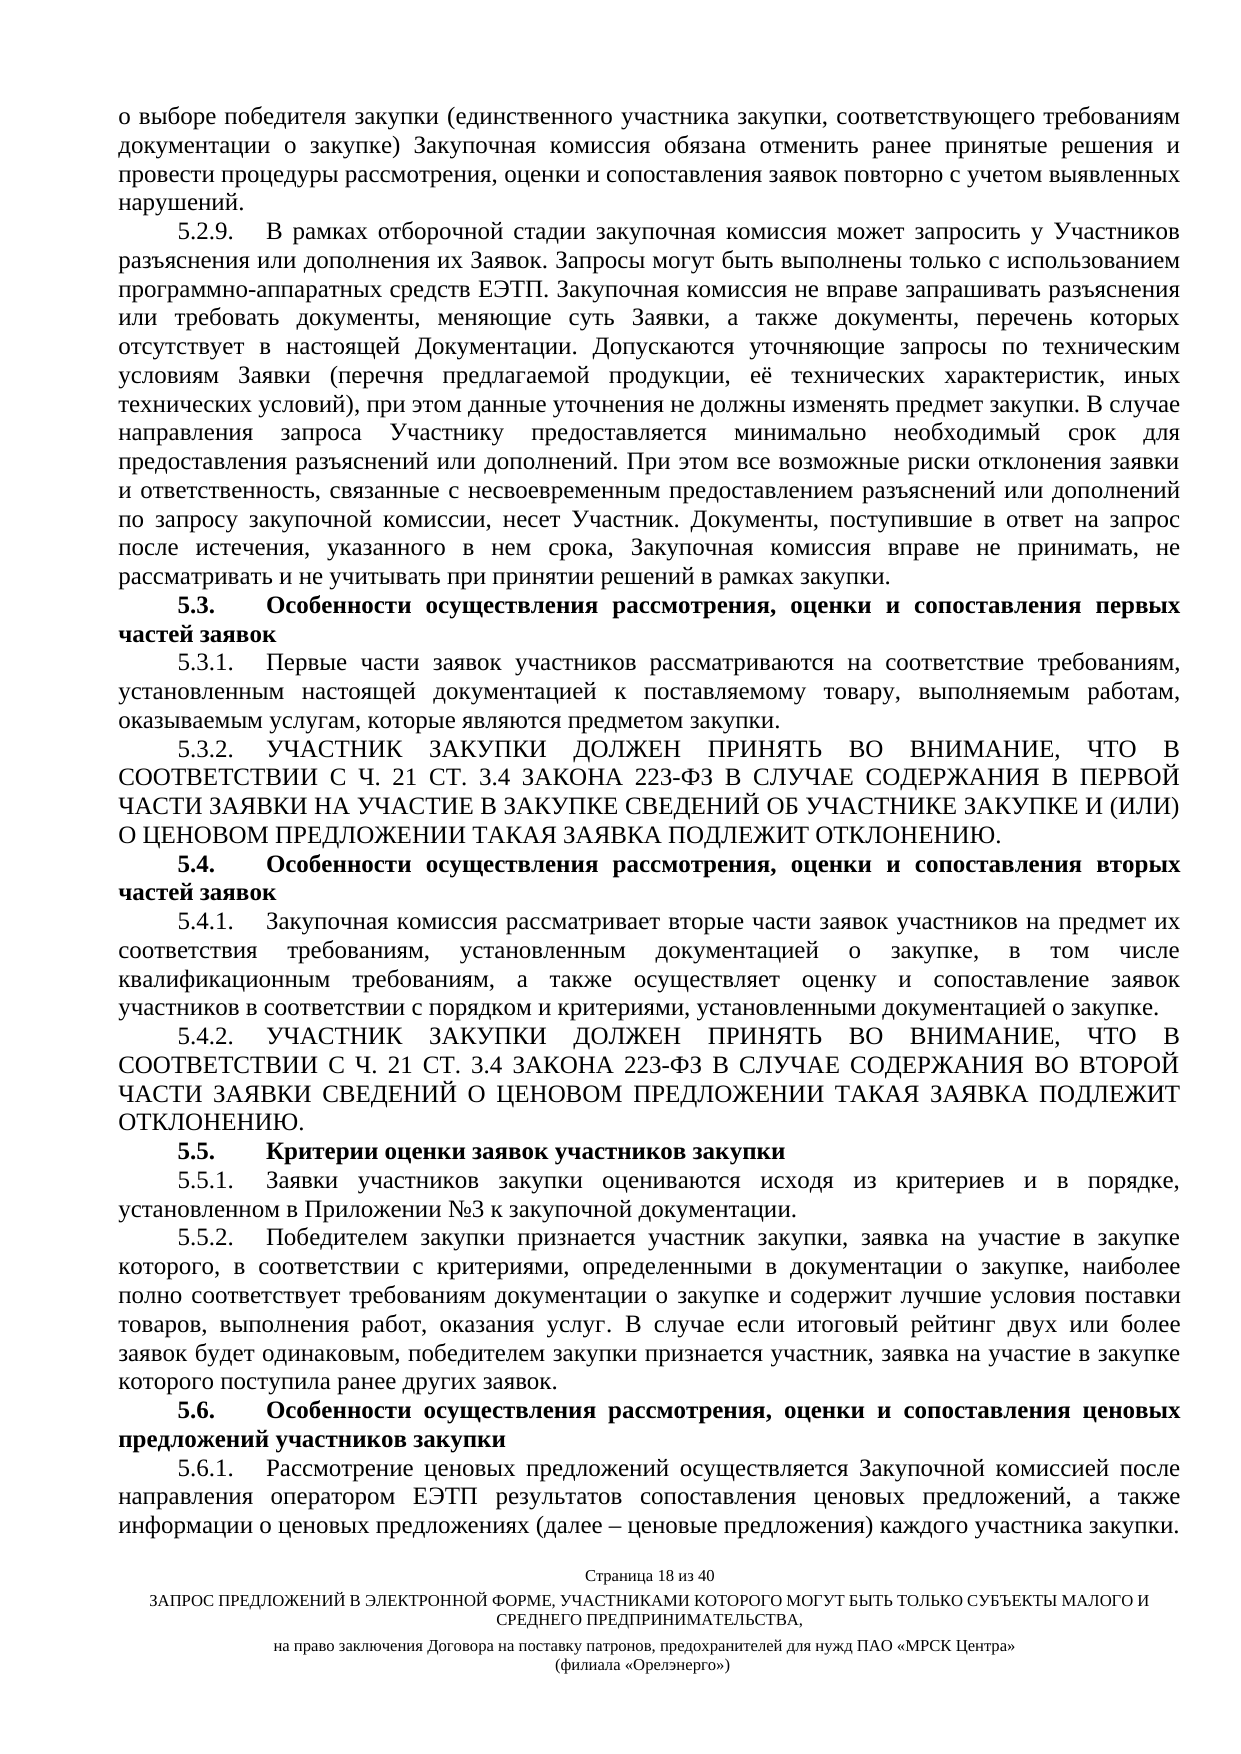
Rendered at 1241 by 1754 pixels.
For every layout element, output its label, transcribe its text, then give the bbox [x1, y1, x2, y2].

subtitle Победителем закупки признается участник закупки, заявка на участие в закупке которого, в соответствии с критериями, определенными в документации о закупке, наиболее полно соответствует требованиям документации о закупке и содержит лучшие условия поставки товаров, выполнения работ, оказания услуг. В случае если итоговый рейтинг двух или более заявок будет одинаковым, победителем закупки признается участник, заявка на участие в закупке которого поступила ранее других заявок. [118, 1222, 1181, 1395]
subtitle В рамках отборочной стадии закупочная комиссия может запросить у Участников разъяснения или дополнения их Заявок. Запросы могут быть выполнены только с использованием программно-аппаратных средств ЕЭТП. Закупочная комиссия не вправе запрашивать разъяснения или требовать документы, меняющие суть Заявки, а также документы, перечень которых отсутствует в настоящей Документации. Допускаются уточняющие запросы по техническим условиям Заявки (перечня предлагаемой продукции, её технических характеристик, иных технических условий), при этом данные уточнения не должны изменять предмет закупки. В случае направления запроса Участнику предоставляется минимально необходимый срок для предоставления разъяснений или дополнений. При этом все возможные риски отклонения заявки и ответственность, связанные с несвоевременным предоставлением разъяснений или дополнений по запросу закупочной комиссии, несет Участник. Документы, поступившие в ответ на запрос после истечения, указанного в нем срока, Закупочная комиссия вправе не принимать, не рассматривать и не учитывать при принятии решений в рамках закупки. [118, 216, 1181, 590]
subtitle Рассмотрение ценовых предложений осуществляется Закупочной комиссией после направления оператором ЕЭТП результатов сопоставления ценовых предложений, а также информации о ценовых предложениях (далее – ценовые предложения) каждого участника закупки. [118, 1453, 1181, 1539]
subtitle Особенности осуществления рассмотрения, оценки и сопоставления ценовых предложений участников закупки [118, 1395, 1181, 1453]
subtitle Критерии оценки заявок участников закупки [118, 1136, 1181, 1165]
subtitle УЧАСТНИК ЗАКУПКИ ДОЛЖЕН ПРИНЯТЬ ВО ВНИМАНИЕ, ЧТО В СООТВЕТСТВИИ С Ч. 21 СТ. 3.4 ЗАКОНА 223-ФЗ В СЛУЧАЕ СОДЕРЖАНИЯ В ПЕРВОЙ ЧАСТИ ЗАЯВКИ НА УЧАСТИЕ В ЗАКУПКЕ СВЕДЕНИЙ ОБ УЧАСТНИКЕ ЗАКУПКЕ И (ИЛИ) О ЦЕНОВОМ ПРЕДЛОЖЕНИИ ТАКАЯ ЗАЯВКА ПОДЛЕЖИТ ОТКЛОНЕНИЮ. [118, 734, 1181, 849]
subtitle Заявки участников закупки оцениваются исходя из критериев и в порядке, установленном в Приложении №3 к закупочной документации. [118, 1165, 1181, 1222]
subtitle Закупочная комиссия рассматривает вторые части заявок участников на предмет их соответствия требованиям, установленным документацией о закупке, в том числе квалификационным требованиям, а также осуществляет оценку и сопоставление заявок участников в соответствии с порядком и критериями, установленными документацией о закупке. [118, 906, 1181, 1021]
subtitle Особенности осуществления рассмотрения, оценки и сопоставления первых частей заявок [118, 590, 1181, 647]
subtitle Особенности осуществления рассмотрения, оценки и сопоставления вторых частей заявок [118, 849, 1181, 906]
subtitle Первые части заявок участников рассматриваются на соответствие требованиям, установленным настоящей документацией к поставляемому товару, выполняемым работам, оказываемым услугам, которые являются предметом закупки. [118, 647, 1181, 734]
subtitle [118, 101, 1181, 216]
subtitle УЧАСТНИК ЗАКУПКИ ДОЛЖЕН ПРИНЯТЬ ВО ВНИМАНИЕ, ЧТО В СООТВЕТСТВИИ С Ч. 21 СТ. 3.4 ЗАКОНА 223-ФЗ В СЛУЧАЕ СОДЕРЖАНИЯ ВО ВТОРОЙ ЧАСТИ ЗАЯВКИ СВЕДЕНИЙ О ЦЕНОВОМ ПРЕДЛОЖЕНИИ ТАКАЯ ЗАЯВКА ПОДЛЕЖИТ ОТКЛОНЕНИЮ. [118, 1021, 1181, 1136]
